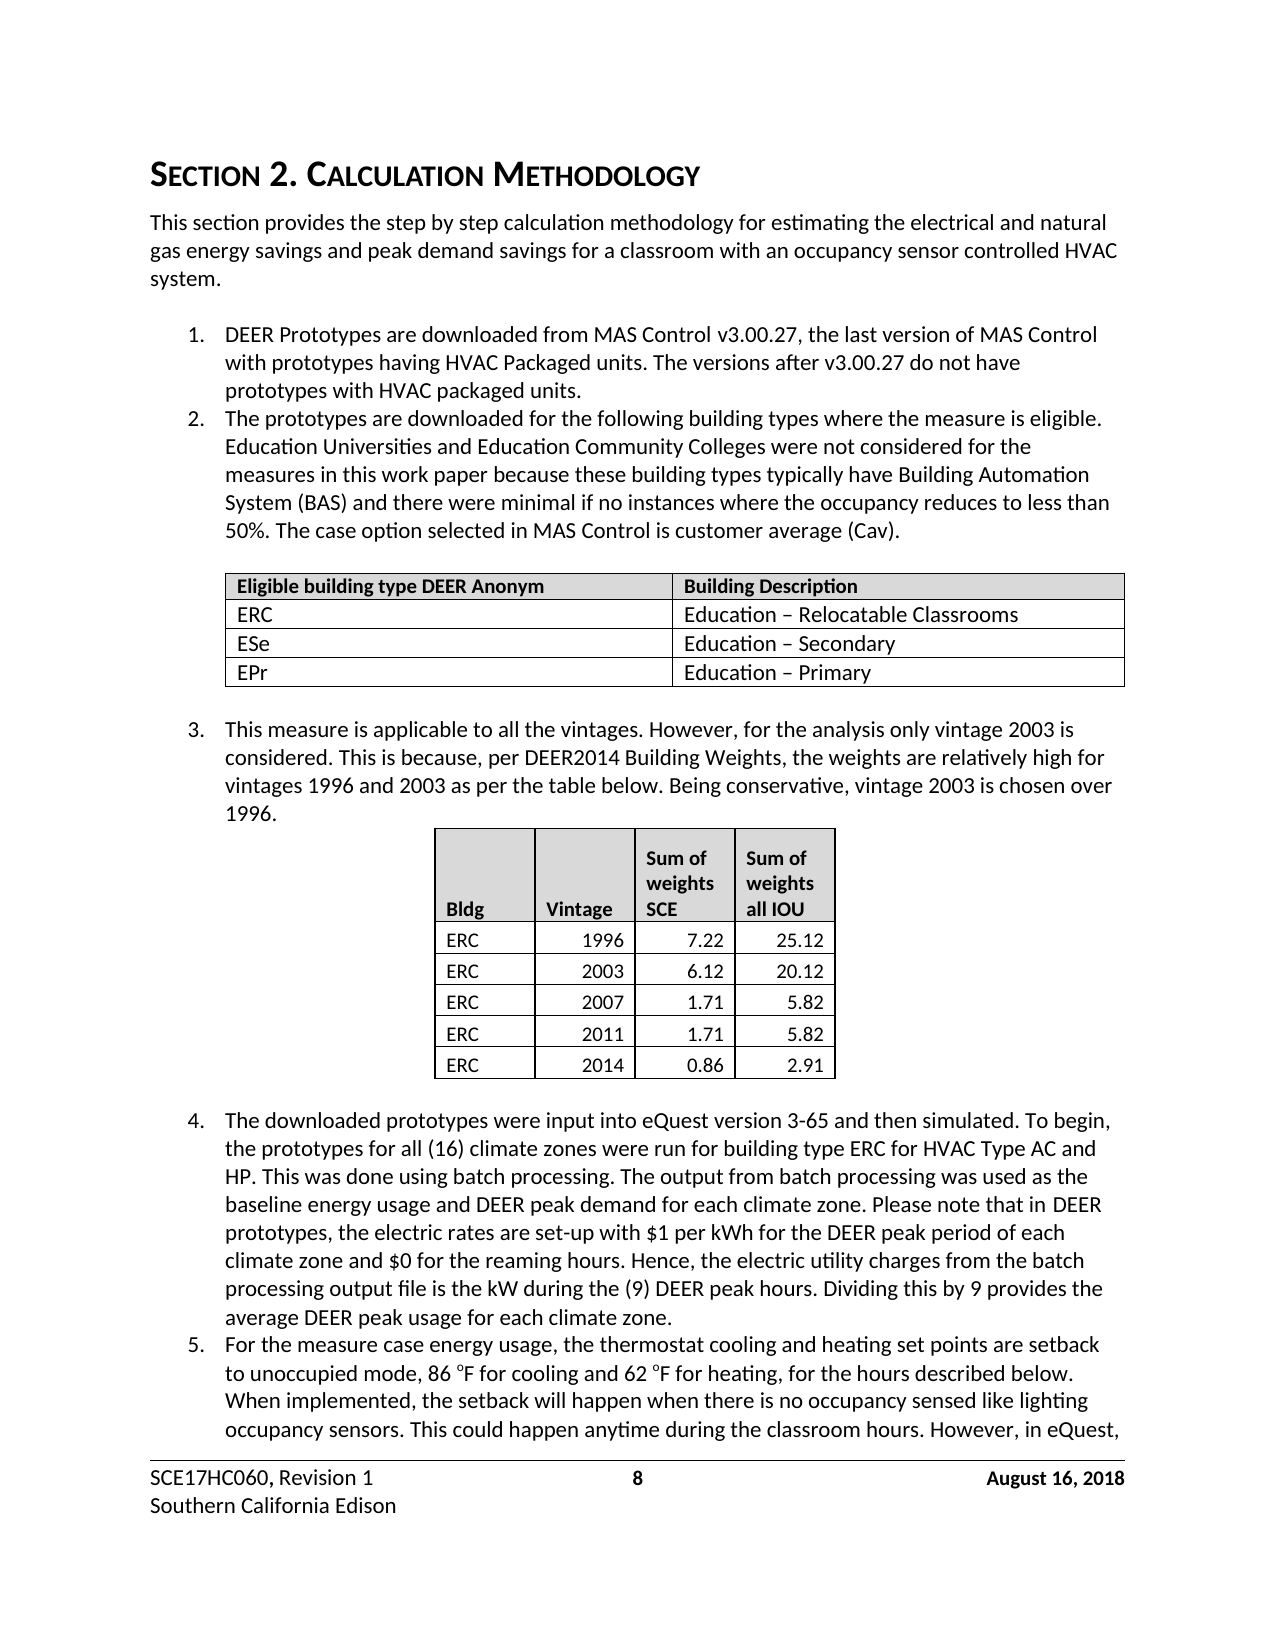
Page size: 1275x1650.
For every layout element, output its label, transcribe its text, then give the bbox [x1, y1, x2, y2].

table_cell 2007 [536, 985, 634, 1015]
table_cell 7.22 [636, 922, 734, 952]
table_cell ERC [436, 954, 534, 984]
table_cell ERC [436, 1047, 534, 1077]
list This measure is applicable to all the vintages. However, for the analysis only vintage 2003 is considered. This is because, per DEER2014 Building Weights, the weights are relatively high for vintages 1996 and 2003 as per the table below. Being conservative, vintage 2003 is chosen over 1996. [187, 715, 1125, 827]
table_cell EPr [226, 658, 672, 686]
table_cell Education – Primary [673, 658, 1124, 686]
table_header Eligible building type DEER Anonym [226, 574, 672, 599]
table_cell 20.12 [736, 954, 834, 984]
table_cell ERC [436, 985, 534, 1015]
table_cell ESe [226, 629, 672, 657]
list The prototypes are downloaded for the following building types where the measure is eligible. Education Universities and Education Community Colleges were not considered for the measures in this work paper because these building types typically have Building Automation System (BAS) and there were minimal if no instances where the occupancy reduces to less than 50%. The case option selected in MAS Control is customer average (Cav). [187, 404, 1125, 544]
table_header Sum of weights all IOU [736, 829, 834, 921]
list DEER Prototypes are downloaded from MAS Control v3.00.27, the last version of MAS Control with prototypes having HVAC Packaged units. The versions after v3.00.27 do not have prototypes with HVAC packaged units. [187, 320, 1125, 404]
table_cell 6.12 [636, 954, 734, 984]
table_cell 1996 [536, 922, 634, 952]
table_header Sum of weights SCE [636, 829, 734, 921]
table_cell 5.82 [736, 1016, 834, 1046]
list The downloaded prototypes were input into eQuest version 3-65 and then simulated. To begin, the prototypes for all (16) climate zones were run for building type ERC for HVAC Type AC and HP. This was done using batch processing. The output from batch processing was used as the baseline energy usage and DEER peak demand for each climate zone. Please note that in DEER prototypes, the electric rates are set-up with $1 per kWh for the DEER peak period of each climate zone and $0 for the reaming hours. Hence, the electric utility charges from the batch processing output file is the kW during the (9) DEER peak hours. Dividing this by 9 provides the average DEER peak usage for each climate zone. [187, 1106, 1125, 1331]
table_cell 2003 [536, 954, 634, 984]
table_cell 0.86 [636, 1047, 734, 1077]
table_cell Education – Secondary [673, 629, 1124, 657]
table_cell 25.12 [736, 922, 834, 952]
table_cell 1.71 [636, 1016, 734, 1046]
table_cell 2014 [536, 1047, 634, 1077]
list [187, 1331, 1125, 1443]
text This section provides the step by step calculation methodology for estimating the electrical and natural gas energy savings and peak demand savings for a classroom with an occupancy sensor controlled HVAC system. [150, 208, 1125, 292]
table_cell ERC [436, 1016, 534, 1046]
table_cell 2011 [536, 1016, 634, 1046]
table_cell Education – Relocatable Classrooms [673, 600, 1124, 628]
subtitle Section 2. Calculation Methodology [150, 150, 1125, 196]
table_header Vintage [536, 829, 634, 921]
table_cell 2.91 [736, 1047, 834, 1077]
table_cell ERC [436, 922, 534, 952]
table_cell 1.71 [636, 985, 734, 1015]
table_cell 5.82 [736, 985, 834, 1015]
table_header Bldg [436, 829, 534, 921]
table_cell ERC [226, 600, 672, 628]
table_header Building Description [673, 574, 1124, 599]
